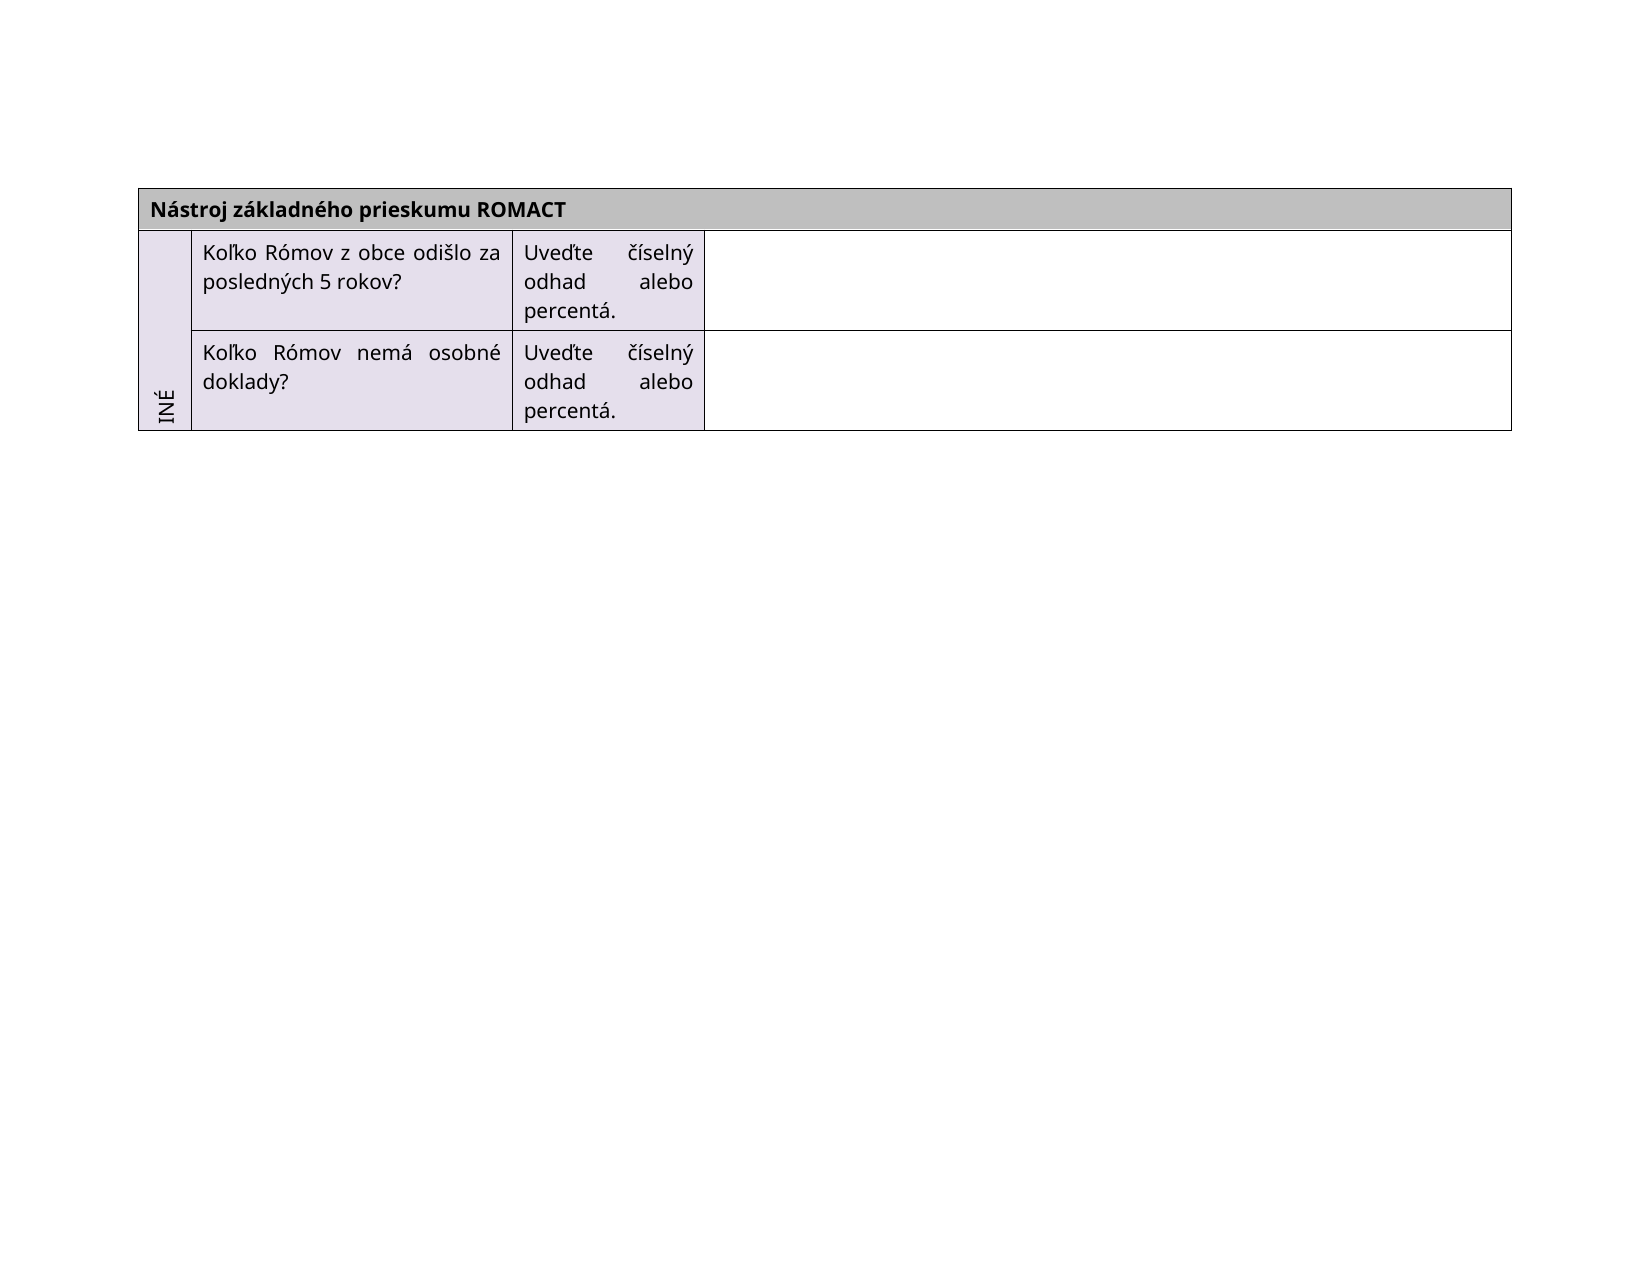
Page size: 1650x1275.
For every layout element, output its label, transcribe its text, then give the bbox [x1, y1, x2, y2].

table_header Nástroj základného prieskumu ROMACT [139, 189, 1511, 229]
table_cell Koľko Rómov z obce odišlo za posledných 5 rokov? [192, 231, 512, 330]
table_cell Uveďte číselný odhad alebo percentá. [513, 231, 704, 330]
table_cell Uveďte číselný odhad alebo percentá. [513, 331, 704, 430]
table_cell [705, 231, 1511, 330]
table_cell [705, 331, 1511, 430]
table_cell Koľko Rómov nemá osobné doklady? [192, 331, 512, 430]
table_cell INÉ [139, 231, 191, 430]
